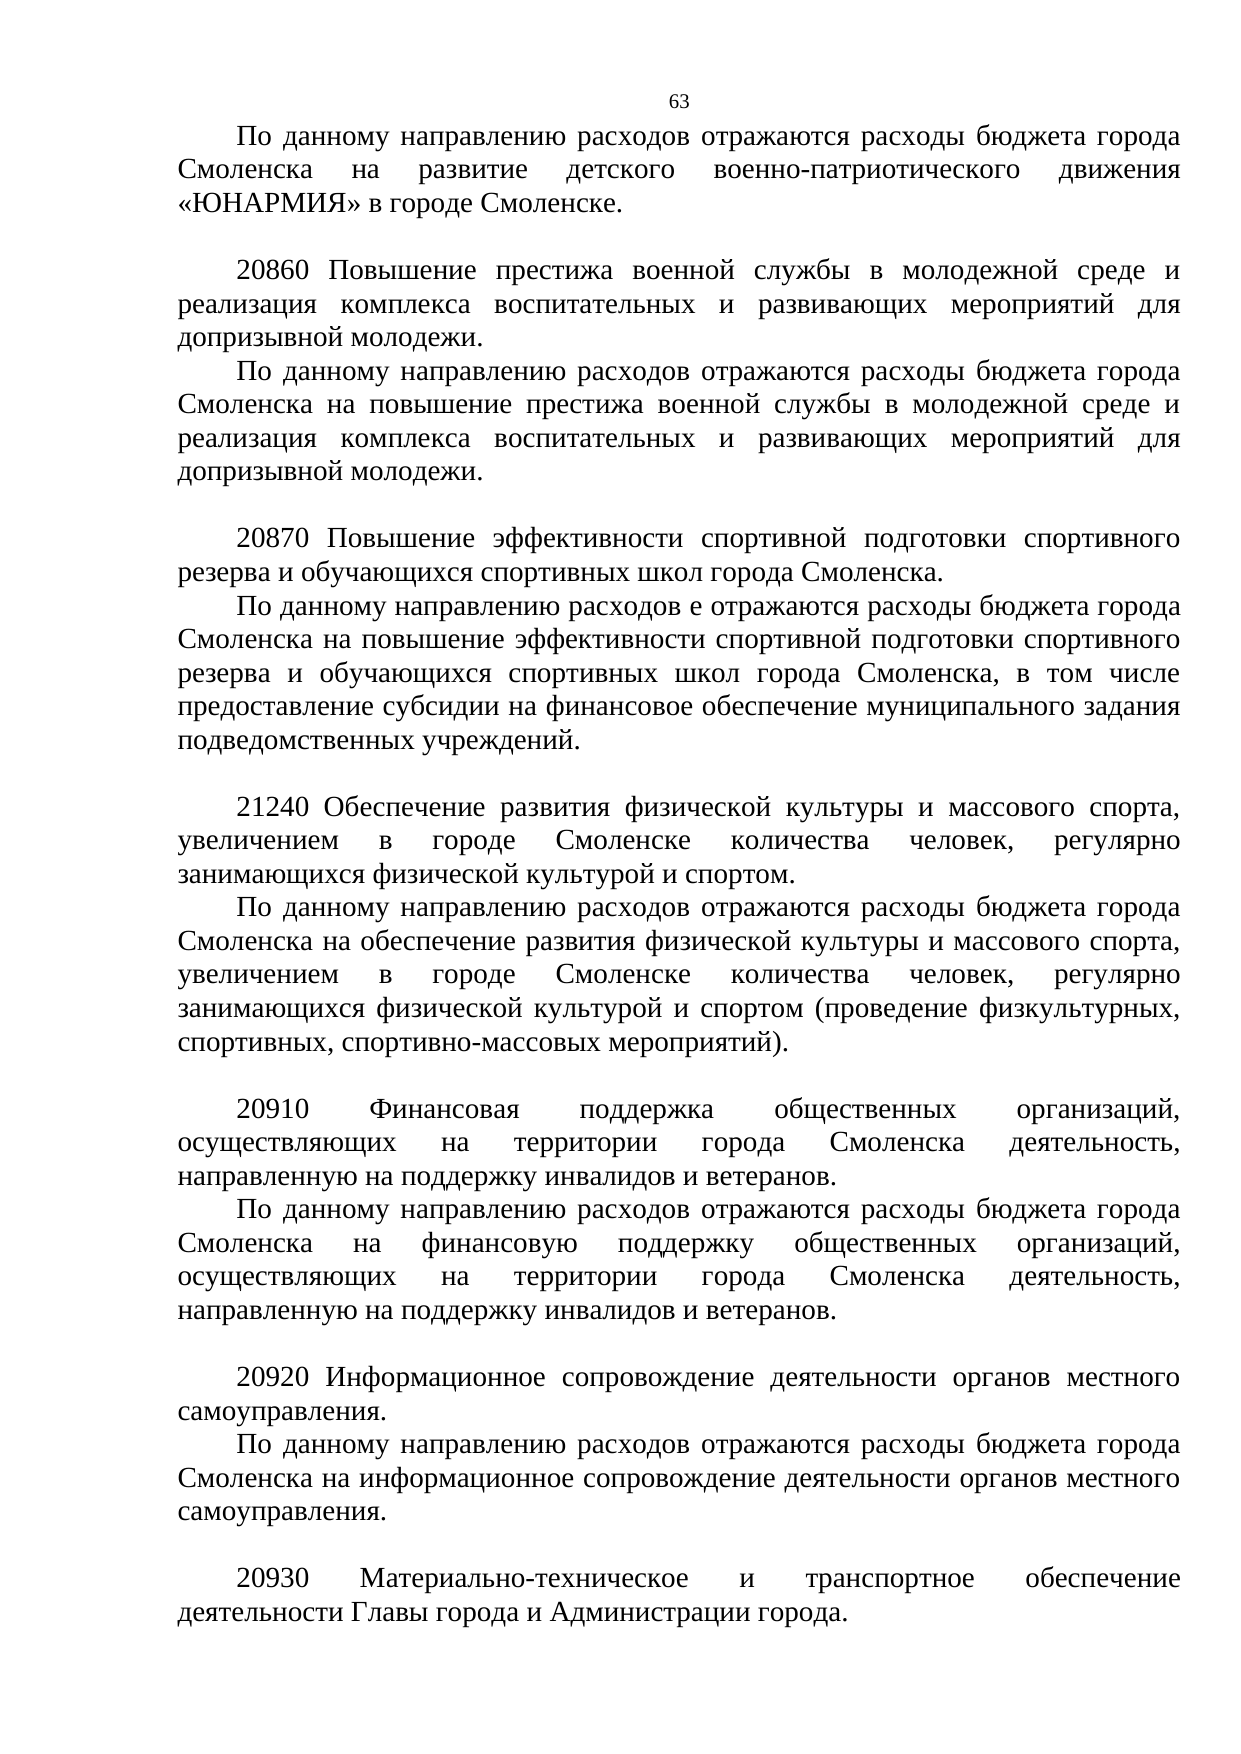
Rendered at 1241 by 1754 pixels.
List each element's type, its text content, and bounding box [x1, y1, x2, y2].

text 21240 Обеспечение развития физической культуры и массового спорта, увеличением в городе Смоленске количества человек, регулярно занимающихся физической культурой и спортом. [177, 789, 1181, 889]
text 20930 Материально-техническое и транспортное обеспечение деятельности Главы города и Администрации города. [177, 1560, 1181, 1627]
text 20860 Повышение престижа военной службы в молодежной среде и реализация комплекса воспитательных и развивающих мероприятий для допризывной молодежи. [177, 252, 1181, 353]
text 20920 Информационное сопровождение деятельности органов местного самоуправления. [177, 1359, 1181, 1426]
text По данному направлению расходов отражаются расходы бюджета города Смоленска на информационное сопровождение деятельности органов местного самоуправления. [177, 1426, 1181, 1527]
text По данному направлению расходов отражаются расходы бюджета города Смоленска на финансовую поддержку общественных организаций, осуществляющих на территории города Смоленска деятельность, направленную на поддержку инвалидов и ветеранов. [177, 1191, 1181, 1326]
text По данному направлению расходов отражаются расходы бюджета города Смоленска на повышение престижа военной службы в молодежной среде и реализация комплекса воспитательных и развивающих мероприятий для допризывной молодежи. [177, 353, 1181, 487]
text 20910 Финансовая поддержка общественных организаций, осуществляющих на территории города Смоленска деятельность, направленную на поддержку инвалидов и ветеранов. [177, 1091, 1181, 1191]
text По данному направлению расходов отражаются расходы бюджета города Смоленска на обеспечение развития физической культуры и массового спорта, увеличением в городе Смоленске количества человек, регулярно занимающихся физической культурой и спортом (проведение физкультурных, спортивных, спортивно-массовых мероприятий). [177, 889, 1181, 1057]
text 20870 Повышение эффективности спортивной подготовки спортивного резерва и обучающихся спортивных школ города Смоленска. [177, 521, 1181, 588]
text По данному направлению расходов отражаются расходы бюджета города Смоленска на развитие детского военно-патриотического движения «ЮНАРМИЯ» в городе Смоленске. [177, 118, 1181, 219]
text По данному направлению расходов е отражаются расходы бюджета города Смоленска на повышение эффективности спортивной подготовки спортивного резерва и обучающихся спортивных школ города Смоленска, в том числе предоставление субсидии на финансовое обеспечение муниципального задания подведомственных учреждений. [177, 588, 1181, 755]
